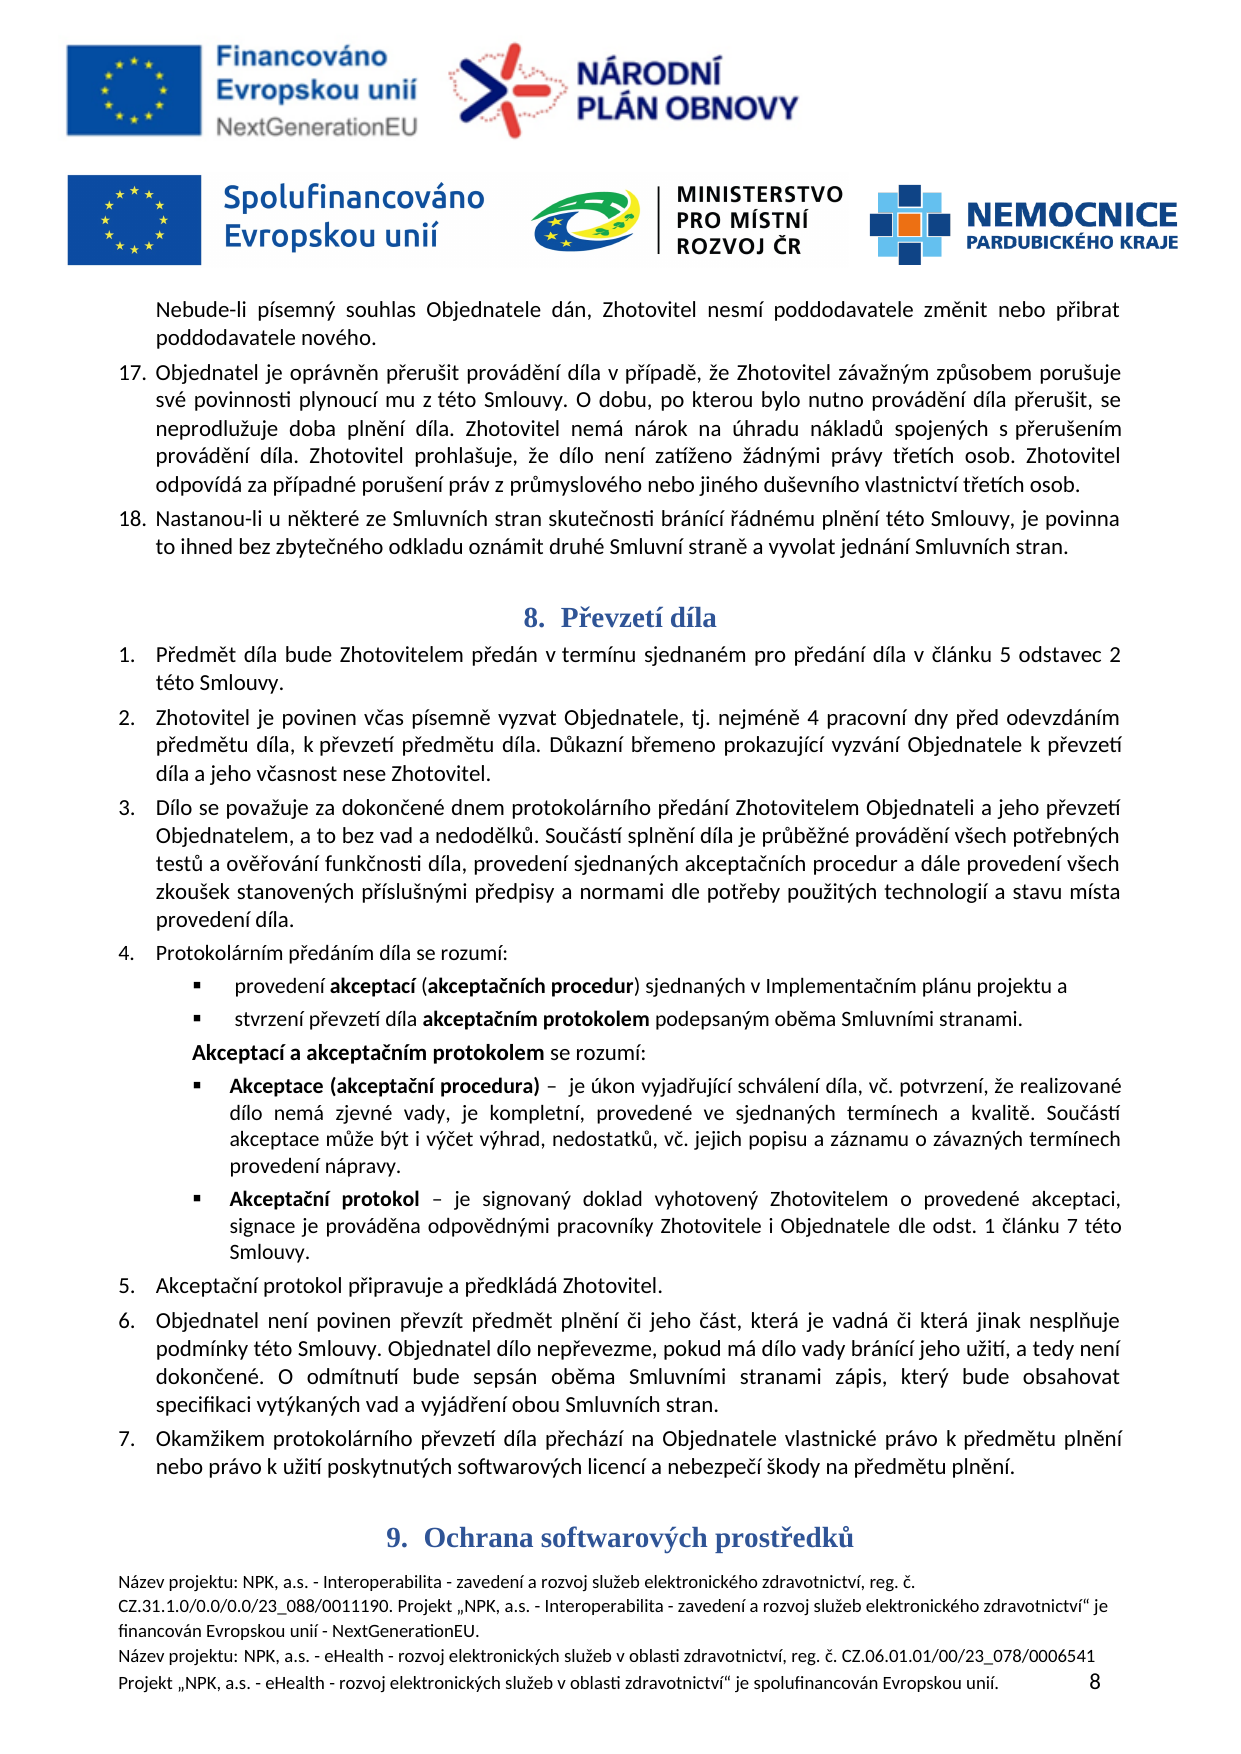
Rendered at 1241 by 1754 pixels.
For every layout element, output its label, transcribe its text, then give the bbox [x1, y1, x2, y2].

list Objednatel je oprávněn přerušit provádění díla v případě, že Zhotovitel závažným způsobem porušuje své povinnosti plynoucí mu z této Smlouvy. O dobu, po kterou bylo nutno provádění díla přerušit, se neprodlužuje doba plnění díla. Zhotovitel nemá nárok na úhradu nákladů spojených s přerušením provádění díla. Zhotovitel prohlašuje, že dílo není zatíženo žádnými právy třetích osob. Zhotovitel odpovídá za případné porušení práv z průmyslového nebo jiného duševního vlastnictví třetích osob. [118, 358, 1122, 498]
subtitle Ochrana softwarových prostředků [118, 1521, 1122, 1554]
list stvrzení převzetí díla akceptačním protokolem podepsaným oběma Smluvními stranami. [192, 1005, 1122, 1032]
picture [65, 172, 849, 268]
list Akceptační protokol připravuje a předkládá Zhotovitel. [118, 1271, 1122, 1299]
list Okamžikem protokolárního převzetí díla přechází na Objednatele vlastnické právo k předmětu plnění nebo právo k užití poskytnutých softwarových licencí a nebezpečí škody na předmětu plnění. [118, 1424, 1122, 1480]
list Nastanou-li u některé ze Smluvních stran skutečnosti bránící řádnému plnění této Smlouvy, je povinna to ihned bez zbytečného odkladu oznámit druhé Smluvní straně a vyvolat jednání Smluvních stran. [118, 504, 1122, 560]
list Akceptace (akceptační procedura) – je úkon vyjadřující schválení díla, vč. potvrzení, že realizované dílo nemá zjevné vady, je kompletní, provedené ve sjednaných termínech a kvalitě. Součástí akceptace může být i výčet výhrad, nedostatků, vč. jejich popisu a záznamu o závazných termínech provedení nápravy. [192, 1072, 1122, 1179]
list Objednatel není povinen převzít předmět plnění či jeho část, která je vadná či která jinak nesplňuje podmínky této Smlouvy. Objednatel dílo nepřevezme, pokud má dílo vady bránící jeho užití, a tedy není dokončené. O odmítnutí bude sepsán oběma Smluvními stranami zápis, který bude obsahovat specifikaci vytýkaných vad a vyjádření obou Smluvních stran. [118, 1306, 1122, 1418]
subtitle Převzetí díla [118, 601, 1122, 634]
list provedení akceptací (akceptačních procedur) sjednaných v Implementačním plánu projektu a [192, 972, 1122, 999]
picture [868, 183, 1178, 266]
list Předmět díla bude Zhotovitelem předán v termínu sjednaném pro předání díla v článku 5 odstavec 2 této Smlouvy. [118, 640, 1122, 696]
text Akceptací a akceptačním protokolem se rozumí: [192, 1038, 1122, 1066]
list Dílo se považuje za dokončené dnem protokolárního předání Zhotovitelem Objednateli a jeho převzetí Objednatelem, a to bez vad a nedodělků. Součástí splnění díla je průběžné provádění všech potřebných testů a ověřování funkčnosti díla, provedení sjednaných akceptačních procedur a dále provedení všech zkoušek stanovených příslušnými předpisy a normami dle potřeby použitých technologií a stavu místa provedení díla. [118, 793, 1122, 933]
list Akceptační protokol – je signovaný doklad vyhotovený Zhotovitelem o provedené akceptaci, signace je prováděna odpovědnými pracovníky Zhotovitele i Objednatele dle odst. 1 článku 7 této Smlouvy. [192, 1185, 1122, 1265]
picture [57, 12, 820, 164]
list Zhotovitel je povinen včas písemně vyzvat Objednatele, tj. nejméně 4 pracovní dny před odevzdáním předmětu díla, k převzetí předmětu díla. Důkazní břemeno prokazující vyzvání Objednatele k převzetí díla a jeho včasnost nese Zhotovitel. [118, 703, 1122, 787]
list Protokolárním předáním díla se rozumí: [118, 939, 1122, 966]
